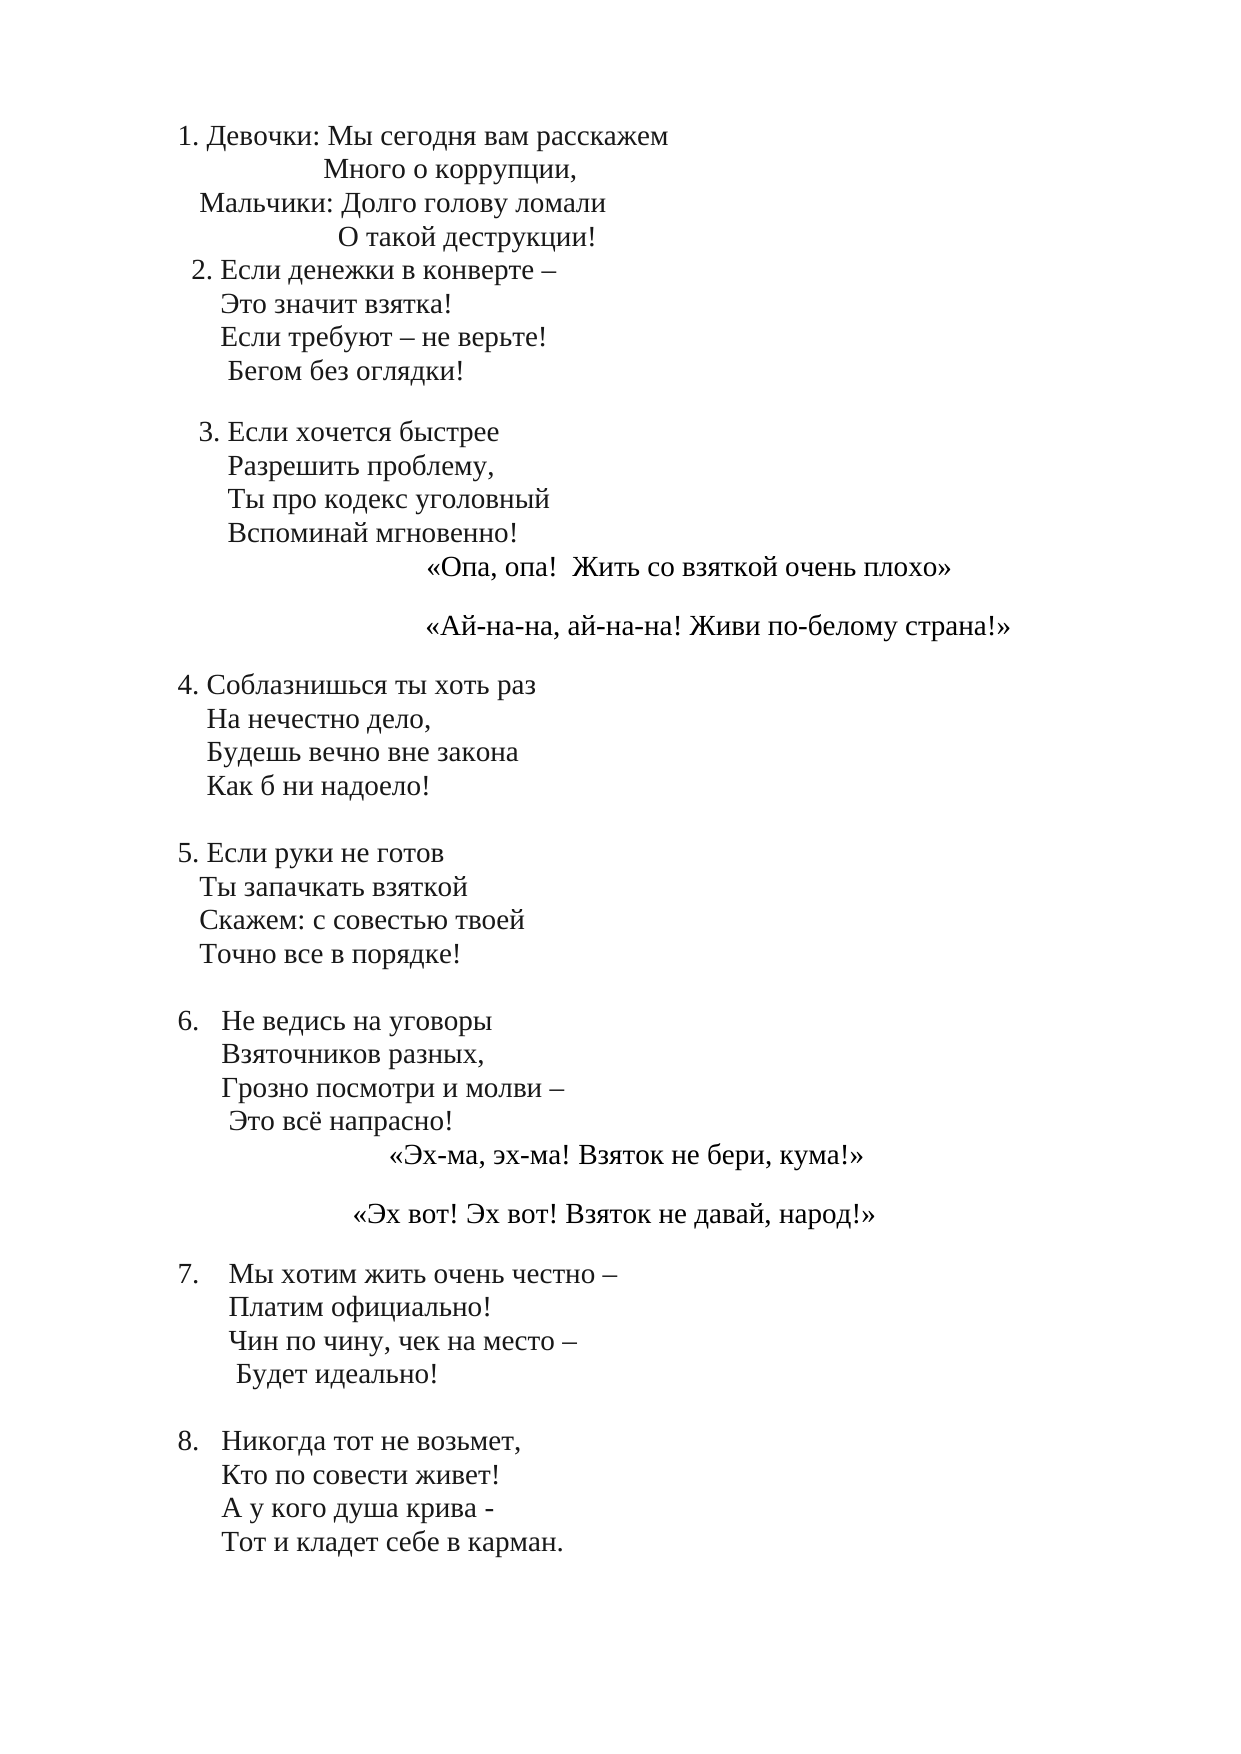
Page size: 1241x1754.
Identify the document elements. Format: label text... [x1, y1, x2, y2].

text 1. Девочки: Мы сегодня вам расскажем [177, 118, 1152, 152]
text О такой деструкции! [177, 219, 1152, 252]
text Мальчики: Долго голову ломали [177, 185, 1152, 219]
text Взяточников разных, [177, 1036, 1152, 1070]
text Чин по чину, чек на место – [177, 1323, 1152, 1356]
text Ты запачкать взяткой [177, 869, 1152, 902]
text Платим официально! [177, 1289, 1152, 1323]
text Будет идеально! [177, 1356, 1152, 1390]
text Разрешить проблему, [88, 448, 1152, 482]
text Тот и кладет себе в карман. [177, 1524, 1152, 1558]
text «Ай-на-на, ай-на-на! Живи по-белому страна!» [177, 608, 1152, 642]
text «Эх вот! Эх вот! Взяток не давай, народ!» [177, 1196, 1152, 1230]
text Будешь вечно вне закона [177, 734, 1152, 768]
text 3. Если хочется быстрее [88, 414, 1152, 448]
text Кто по совести живет! [177, 1457, 1152, 1491]
text Точно все в порядке! [177, 936, 1152, 969]
text 5. Если руки не готов [177, 835, 1152, 869]
text Много о коррупции, [177, 152, 1152, 185]
text Это всё напрасно! [177, 1103, 1152, 1137]
text «Эх-ма, эх-ма! Взяток не бери, кума!» [177, 1137, 1152, 1171]
text 2. Если денежки в конверте – [118, 252, 1152, 286]
text Грозно посмотри и молви – [177, 1070, 1152, 1103]
text 7. Мы хотим жить очень честно – [177, 1256, 1152, 1289]
text 8. Никогда тот не возьмет, [177, 1423, 1152, 1457]
text Как б ни надоело! [177, 768, 1152, 802]
text Скажем: с совестью твоей [177, 902, 1152, 936]
text 6. Не ведись на уговоры [177, 1003, 1152, 1036]
text Если требуют – не верьте! [118, 319, 1152, 353]
text Бегом без оглядки! [118, 353, 1152, 386]
text 4. Соблазнишься ты хоть раз [177, 667, 1152, 701]
text Это значит взятка! [118, 286, 1152, 319]
text На нечестно дело, [177, 701, 1152, 734]
text Ты про кодекс уголовный [88, 482, 1152, 515]
text А у кого душа крива - [177, 1491, 1152, 1524]
text Вспоминай мгновенно! [88, 515, 1152, 549]
text «Опа, опа! Жить со взяткой очень плохо» [177, 549, 1152, 582]
